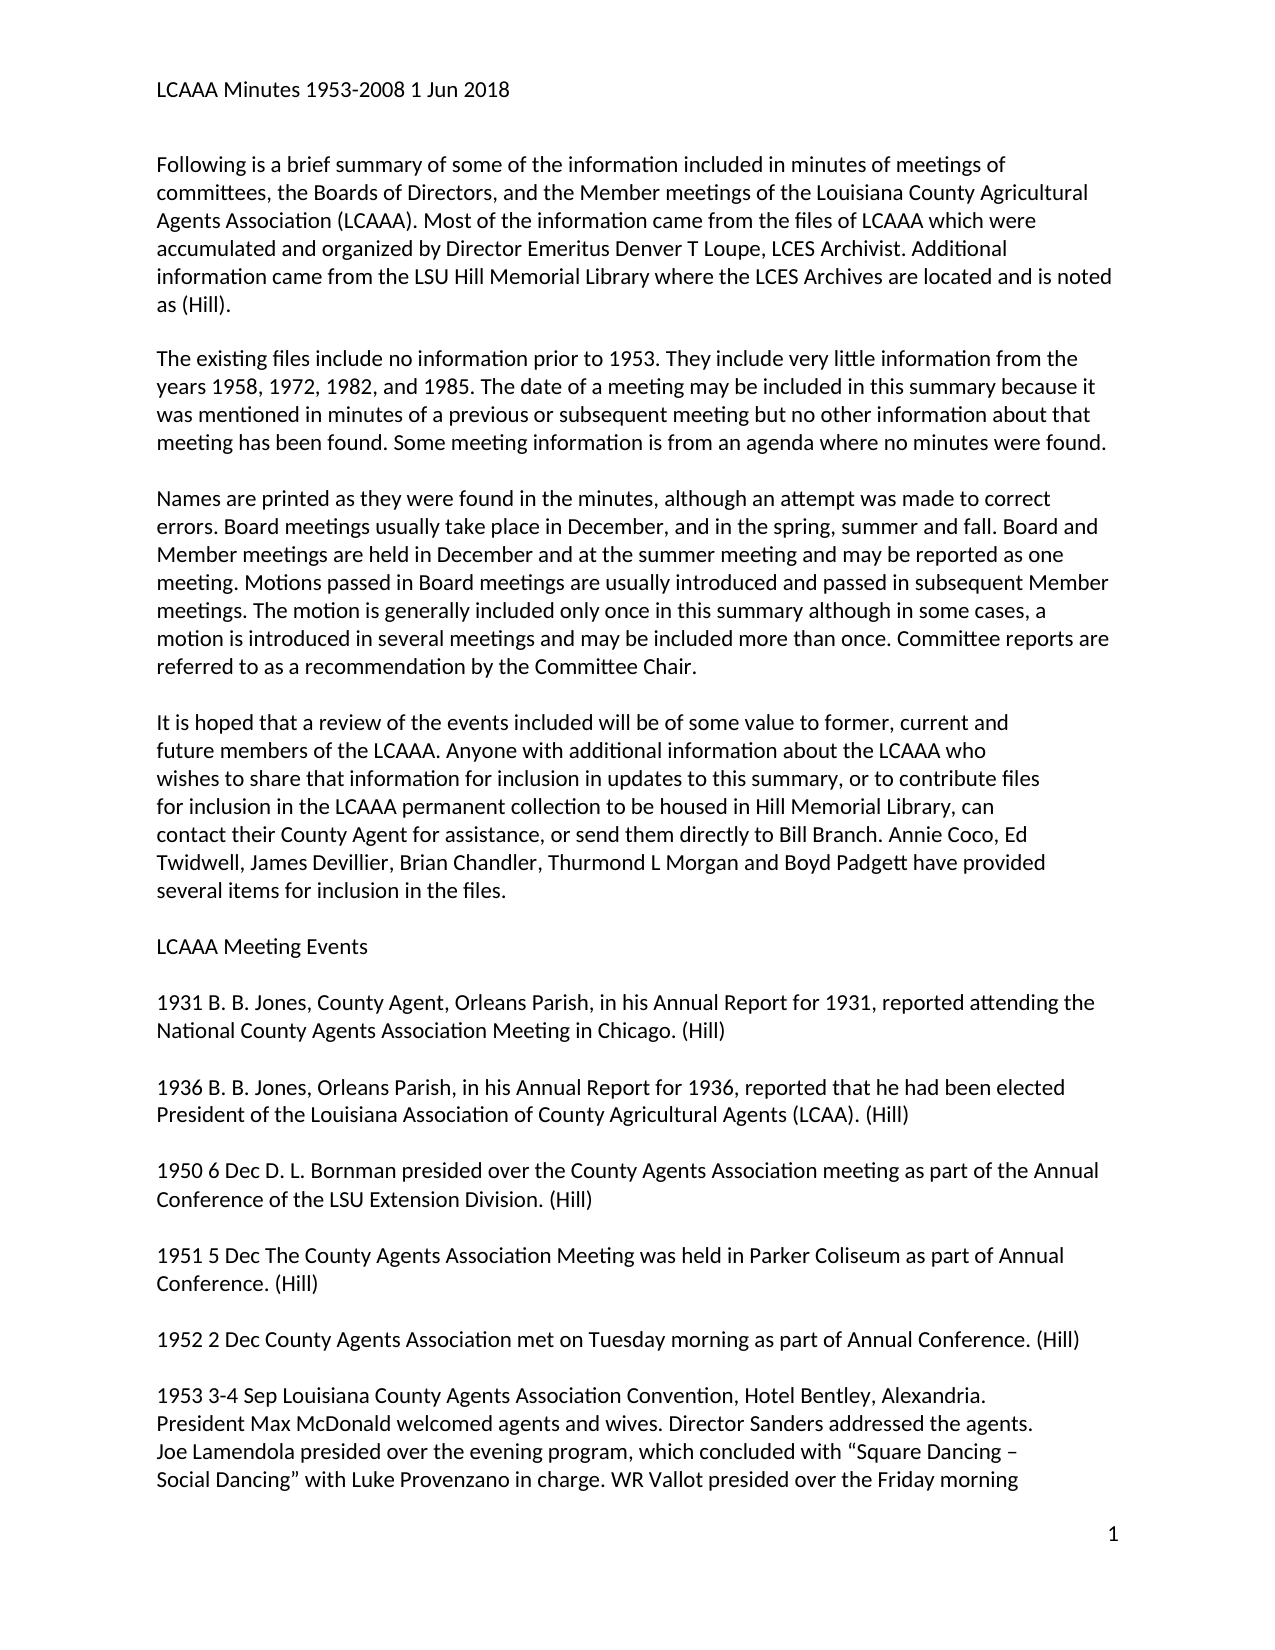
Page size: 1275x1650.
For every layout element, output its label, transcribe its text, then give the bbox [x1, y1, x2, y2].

text Social Dancing” with Luke Provenzano in charge. WR Vallot presided over the Friday morning [156, 1465, 1118, 1493]
text 1936 B. B. Jones, Orleans Parish, in his Annual Report for 1936, reported that he had been elected [156, 1073, 1118, 1101]
text wishes to share that information for inclusion in updates to this summary, or to contribute files [156, 764, 1118, 792]
text President Max McDonald welcomed agents and wives. Director Sanders addressed the agents. [156, 1409, 1118, 1437]
text Agents Association (LCAAA). Most of the information came from the files of LCAAA which were [156, 206, 1118, 234]
text accumulated and organized by Director Emeritus Denver T Loupe, LCES Archivist. Additional information came from the LSU Hill Memorial Library where the LCES Archives are located and is noted as (Hill). [156, 234, 1118, 318]
text 1951 5 Dec The County Agents Association Meeting was held in Parker Coliseum as part of Annual Conference. (Hill) [156, 1241, 1118, 1297]
text future members of the LCAAA. Anyone with additional information about the LCAAA who [156, 736, 1118, 764]
text Names are printed as they were found in the minutes, although an attempt was made to correct errors. Board meetings usually take place in December, and in the spring, summer and fall. Board and Member meetings are held in December and at the summer meeting and may be reported as one meeting. Motions passed in Board meetings are usually introduced and passed in subsequent Member meetings. The motion is generally included only once in this summary although in some cases, a motion is introduced in several meetings and may be included more than once. Committee reports are referred to as a recommendation by the Committee Chair. [156, 484, 1118, 680]
text 1953 3-4 Sep Louisiana County Agents Association Convention, Hotel Bentley, Alexandria. [156, 1381, 1118, 1409]
text The existing files include no information prior to 1953. They include very little information from the years 1958, 1972, 1982, and 1985. The date of a meeting may be included in this summary because it was mentioned in minutes of a previous or subsequent meeting but no other information about that meeting has been found. Some meeting information is from an agenda where no minutes were found. [156, 344, 1118, 456]
text 1950 6 Dec D. L. Bornman presided over the County Agents Association meeting as part of the Annual Conference of the LSU Extension Division. (Hill) [156, 1157, 1118, 1213]
text LCAAA Meeting Events [156, 932, 1118, 961]
text contact their County Agent for assistance, or send them directly to Bill Branch. Annie Coco, Ed Twidwell, James Devillier, Brian Chandler, Thurmond L Morgan and Boyd Padgett have provided several items for inclusion in the files. [156, 820, 1118, 904]
text Joe Lamendola presided over the evening program, which concluded with “Square Dancing – [156, 1437, 1118, 1465]
text It is hoped that a review of the events included will be of some value to former, current and [156, 708, 1118, 736]
text 1931 B. B. Jones, County Agent, Orleans Parish, in his Annual Report for 1931, reported attending the National County Agents Association Meeting in Chicago. (Hill) [156, 988, 1118, 1044]
text for inclusion in the LCAAA permanent collection to be housed in Hill Memorial Library, can [156, 792, 1118, 820]
text Following is a brief summary of some of the information included in minutes of meetings of committees, the Boards of Directors, and the Member meetings of the Louisiana County Agricultural [156, 150, 1118, 206]
text President of the Louisiana Association of County Agricultural Agents (LCAA). (Hill) [156, 1101, 1118, 1129]
text 1952 2 Dec County Agents Association met on Tuesday morning as part of Annual Conference. (Hill) [156, 1325, 1118, 1353]
